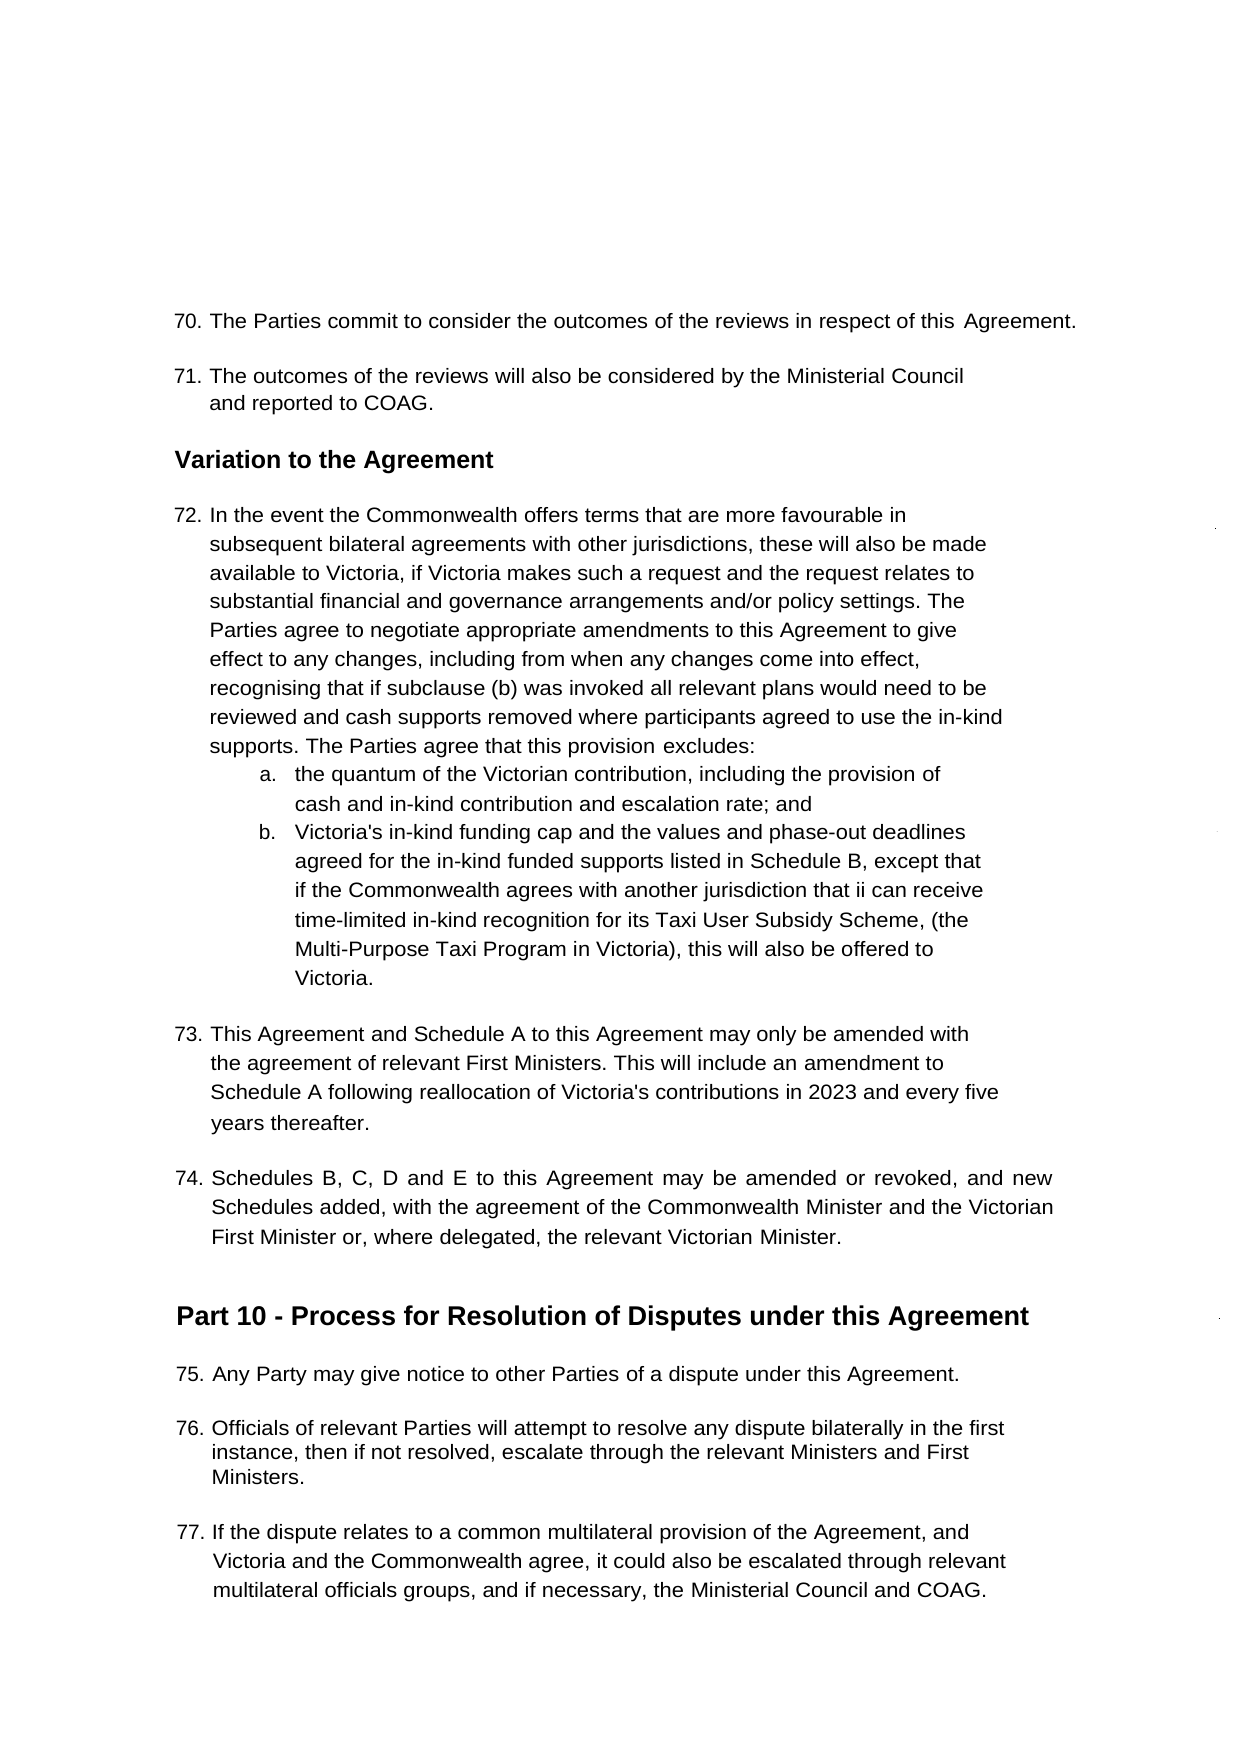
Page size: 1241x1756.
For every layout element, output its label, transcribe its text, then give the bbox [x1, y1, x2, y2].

subtitle Part 10 - Process for Resolution of Disputes under this Agreement [176, 1300, 1082, 1331]
list Schedules B, C, D and E to this Agreement may be amended or revoked, and new Schedules added, with the agreement of the Commonwealth Minister and the Victorian First Minister or, where delegated, the relevant Victorian Minister. [175, 1166, 1055, 1248]
text Variation to the Agreement [174, 445, 1082, 474]
list Officials of relevant Parties will attempt to resolve any dispute bilaterally in the first instance, then if not resolved, escalate through the relevant Ministers and First Ministers. [176, 1416, 1060, 1489]
text cash and in-kind contribution and escalation rate; and [294, 791, 1082, 815]
list The outcomes of the reviews will also be considered by the Ministerial Council and reported to COAG. [173, 363, 998, 414]
list Any Party may give notice to other Parties of a dispute under this Agreement. [176, 1362, 1082, 1386]
list If the dispute relates to a common multilateral provision of the Agreement, and Victoria and the Commonwealth agree, it could also be escalated through relevant multilateral officials groups, and if necessary, the Ministerial Council and COAG. [176, 1520, 1044, 1602]
list This Agreement and Schedule A to this Agreement may only be amended with the agreement of relevant First Ministers. This will include an amendment to [174, 1022, 997, 1075]
text Schedule A following reallocation of Victoria's contributions in 2023 and every five years thereafter. [210, 1080, 1002, 1135]
list the quantum of the Victorian contribution, including the provision of [259, 763, 1082, 785]
list In the event the Commonwealth offers terms that are more favourable in subsequent bilateral agreements with other jurisdictions, these will also be made available to Victoria, if Victoria makes such a request and the request relates to substantial financial and governance arrangements and/or policy settings. The Parties agree to negotiate appropriate amendments to this Agreement to give effect to any changes, including from when any changes come into effect, recognising that if subclause (b) was invoked all relevant plans would need to be reviewed and cash supports removed where participants agreed to use the in-kind supports. The Parties agree that this provision excludes: [173, 502, 1007, 758]
list The Parties commit to consider the outcomes of the reviews in respect of this Agreement. [173, 309, 1082, 333]
list Victoria's in-kind funding cap and the values and phase-out deadlines agreed for the in-kind funded supports listed in Schedule B, except that if the Commonwealth agrees with another jurisdiction that ii can receive time-limited in-kind recognition for its Taxi User Subsidy Scheme, (the Multi-Purpose Taxi Program in Victoria), this will also be offered to Victoria. [259, 820, 984, 990]
